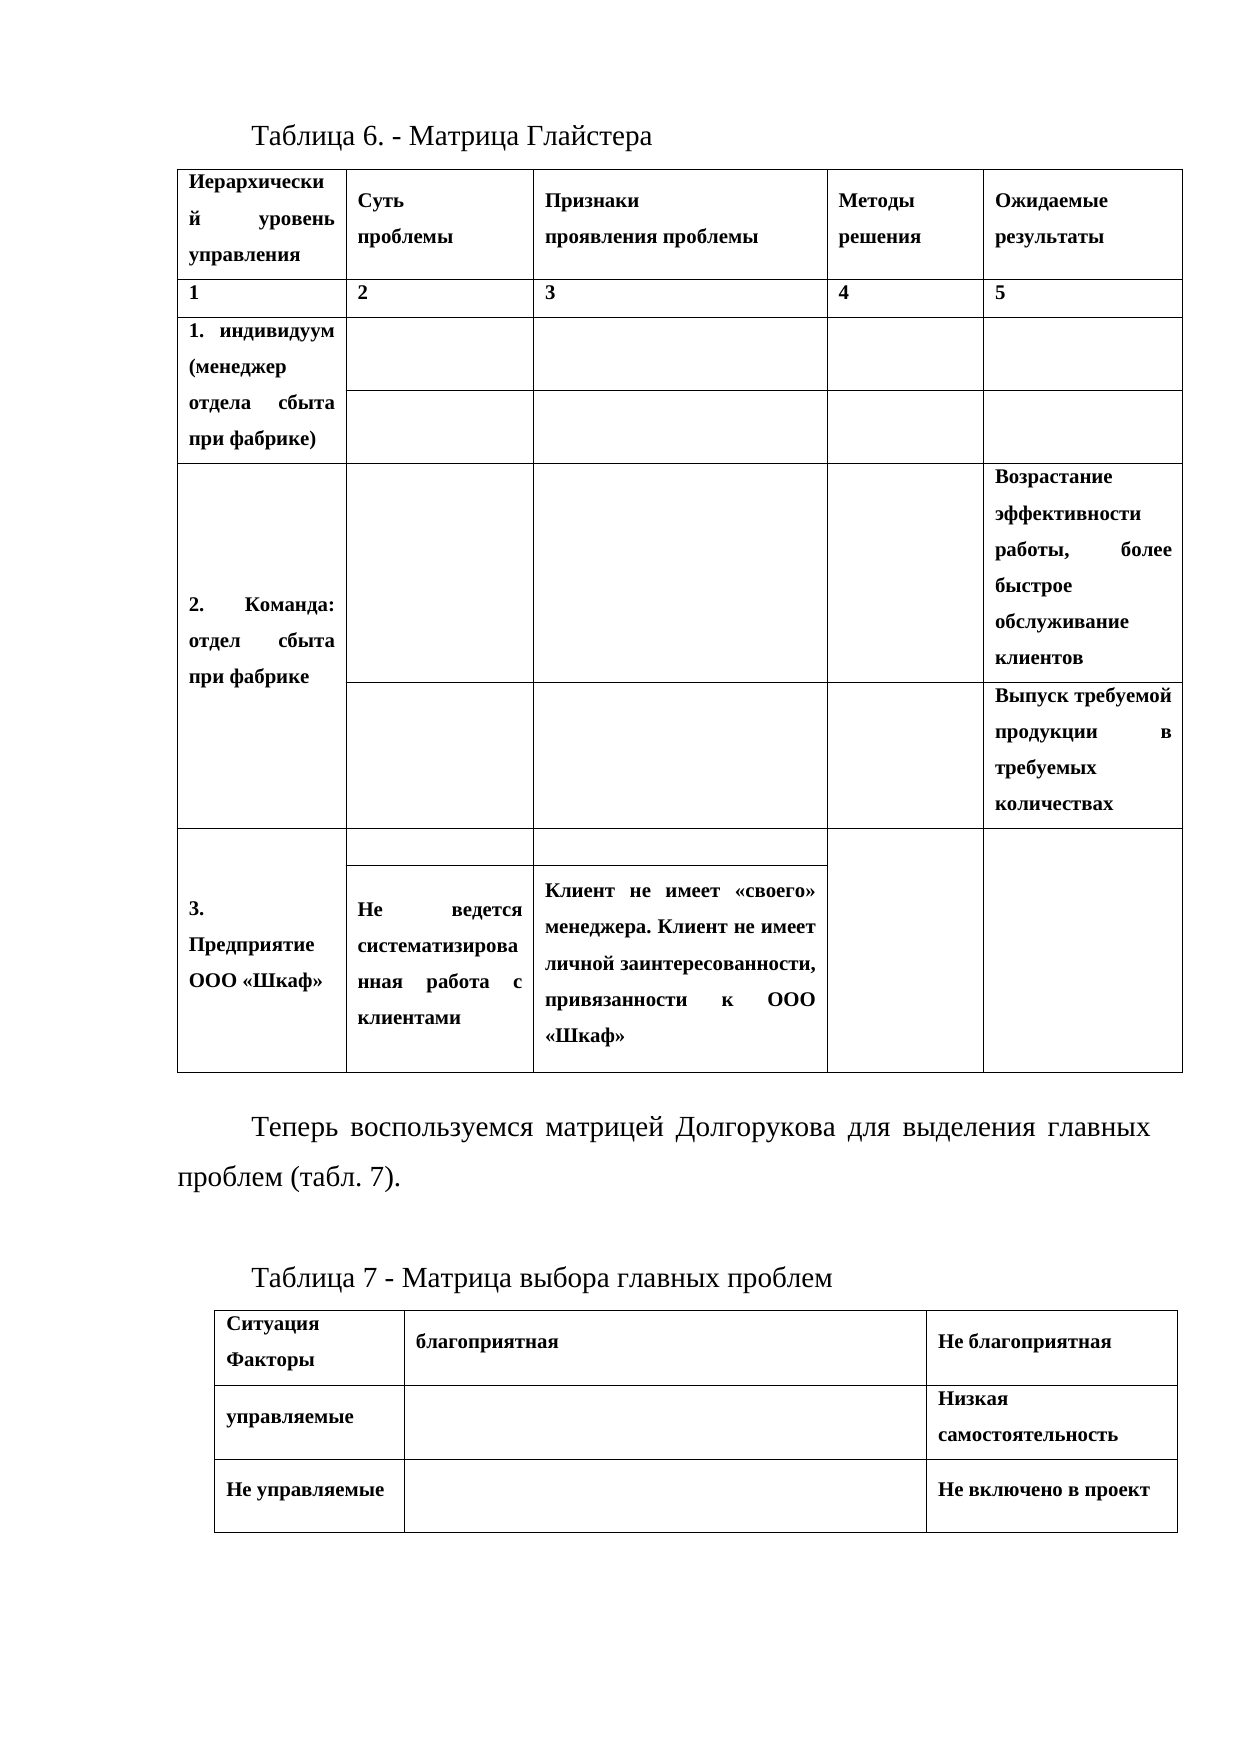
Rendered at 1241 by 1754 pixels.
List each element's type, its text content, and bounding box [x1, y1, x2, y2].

table_cell [828, 683, 983, 828]
table_cell Не управляемые [215, 1460, 404, 1532]
table_cell [534, 391, 827, 463]
table_cell [534, 318, 827, 390]
table_cell 2 [347, 280, 533, 317]
table_cell 2. Команда: отдел сбыта при фабрике [178, 464, 346, 828]
table_header благоприятная [405, 1311, 926, 1384]
table_header Иерархический уровень управления [178, 170, 346, 279]
table_cell Не включено в проект [927, 1460, 1177, 1532]
table_cell [347, 318, 533, 390]
table_cell [347, 829, 533, 865]
table_cell 3. Предприятие ООО «Шкаф» [178, 829, 346, 1072]
table_cell 5 [984, 280, 1182, 317]
table_cell [828, 829, 983, 1072]
table_cell [984, 318, 1182, 390]
table_cell управляемые [215, 1386, 404, 1459]
text Таблица 7 - Матрица выбора главных проблем [177, 1260, 1152, 1293]
text Таблица 6. - Матрица Глайстера [177, 118, 1152, 152]
table_cell [347, 391, 533, 463]
table_cell [405, 1460, 926, 1532]
table_cell Возрастание эффективности работы, более быстрое обслуживание клиентов [984, 464, 1182, 682]
table_cell Низкая самостоятельность [927, 1386, 1177, 1459]
text Теперь воспользуемся матрицей Долгорукова для выделения главных проблем (табл. 7). [177, 1109, 1152, 1193]
table_cell [534, 683, 827, 828]
table_cell [984, 829, 1182, 1072]
table_cell Выпуск требуемой продукции в требуемых количествах [984, 683, 1182, 828]
table_header Ситуация Факторы [215, 1311, 404, 1384]
table_header Признаки проявления проблемы [534, 170, 827, 279]
table_cell [828, 391, 983, 463]
table_cell [347, 464, 533, 682]
table_cell [828, 318, 983, 390]
table_header Методы решения [828, 170, 983, 279]
table_cell 4 [828, 280, 983, 317]
table_header Суть проблемы [347, 170, 533, 279]
table_header Ожидаемые результаты [984, 170, 1182, 279]
table_cell 3 [534, 280, 827, 317]
table_cell 1 [178, 280, 346, 317]
table_cell Клиент не имеет «своего» менеджера. Клиент не имеет личной заинтересованности, привязанности к ООО «Шкаф» [534, 866, 827, 1072]
table_cell [405, 1386, 926, 1459]
table_cell [828, 464, 983, 682]
table_cell [347, 683, 533, 828]
table_header Не благоприятная [927, 1311, 1177, 1384]
table_cell Не ведется систематизированная работа с клиентами [347, 866, 533, 1072]
table_cell [534, 829, 827, 865]
table_cell [534, 464, 827, 682]
table_cell [984, 391, 1182, 463]
table_cell 1. индивидуум (менеджер отдела сбыта при фабрике) [178, 318, 346, 463]
